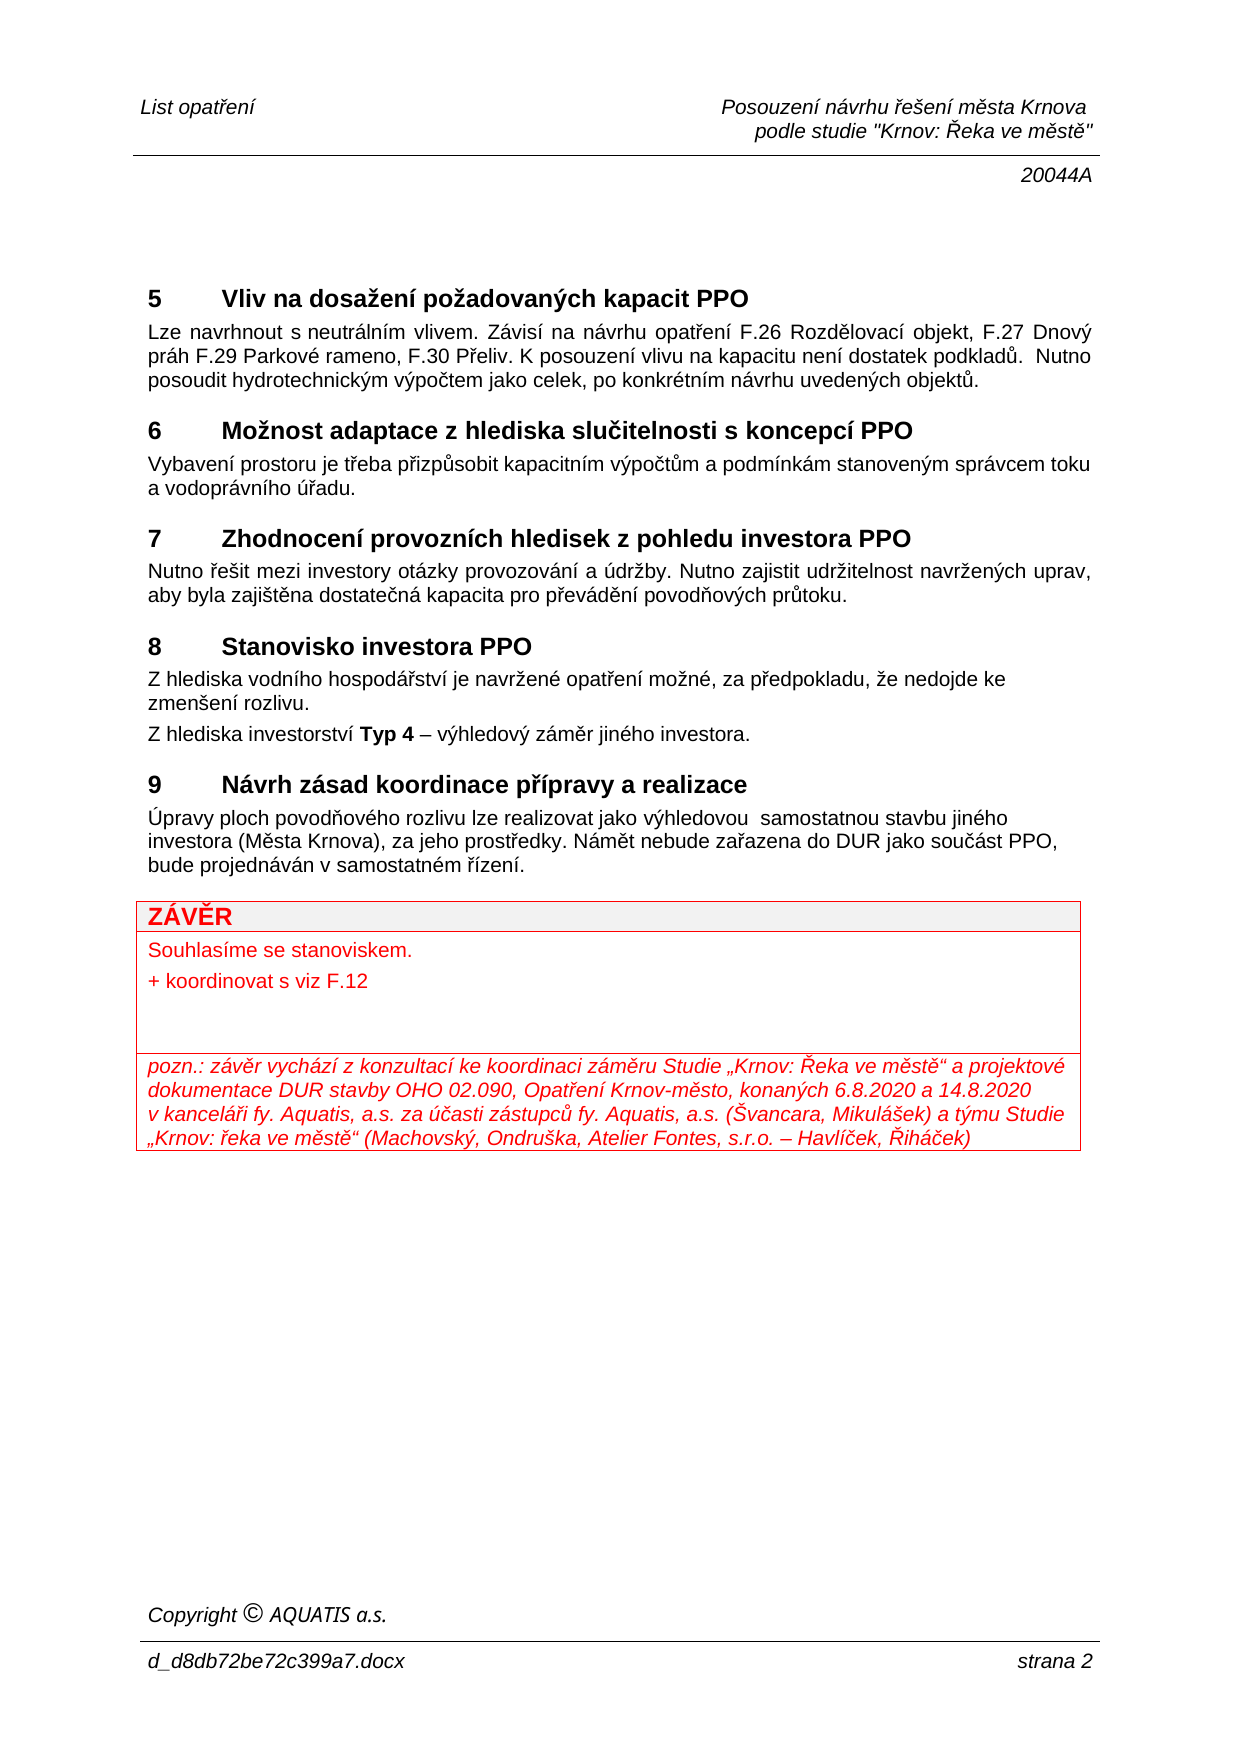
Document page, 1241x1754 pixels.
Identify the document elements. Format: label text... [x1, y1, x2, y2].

text Nutno řešit mezi investory otázky provozování a údržby. Nutno zajistit udržitelnost navržených uprav, aby byla zajištěna dostatečná kapacita pro převádění povodňových průtoku. [148, 559, 1092, 607]
table_header ZÁVĚR [137, 902, 1080, 931]
text 5 Vliv na dosažení požadovaných kapacit PPO [148, 284, 1092, 313]
table_cell pozn.: závěr vychází z konzultací ke koordinaci záměru Studie „Krnov: Řeka ve městě“ a projektové dokumentace DUR stavby OHO 02.090, Opatření Krnov-město, konaných 6.8.2020 a 14.8.2020 v kanceláři fy. Aquatis, a.s. za účasti zástupců fy. Aquatis, a.s. (Švancara, Mikulášek) a týmu Studie „Krnov: řeka ve městě“ (Machovský, Ondruška, Atelier Fontes, s.r.o. – Havlíček, Řiháček) [137, 1054, 1080, 1150]
text 8 Stanovisko investora PPO [148, 632, 1092, 661]
text Z hlediska vodního hospodářství je navržené opatření možné, za předpokladu, že nedojde ke zmenšení rozlivu. [148, 667, 1092, 715]
text Z hlediska investorství Typ 4 – výhledový záměr jiného investora. [148, 721, 1092, 745]
text 7 Zhodnocení provozních hledisek z pohledu investora PPO [148, 524, 1092, 553]
text 6 Možnost adaptace z hlediska slučitelnosti s koncepcí PPO [148, 416, 1092, 445]
table_cell Souhlasíme se stanoviskem. + koordinovat s viz F.12 [137, 932, 1080, 1053]
text Lze navrhnout s neutrálním vlivem. Závisí na návrhu opatření F.26 Rozdělovací objekt, F.27 Dnový práh F.29 Parkové rameno, F.30 Přeliv. K posouzení vlivu na kapacitu není dostatek podkladů. Nutno posoudit hydrotechnickým výpočtem jako celek, po konkrétním návrhu uvedených objektů. [148, 319, 1092, 391]
text 9 Návrh zásad koordinace přípravy a realizace [148, 770, 1092, 799]
text Vybavení prostoru je třeba přizpůsobit kapacitním výpočtům a podmínkám stanoveným správcem toku a vodoprávního úřadu. [148, 451, 1092, 499]
text Úpravy ploch povodňového rozlivu lze realizovat jako výhledovou samostatnou stavbu jiného investora (Města Krnova), za jeho prostředky. Námět nebude zařazena do DUR jako součást PPO, bude projednáván v samostatném řízení. [148, 805, 1092, 877]
